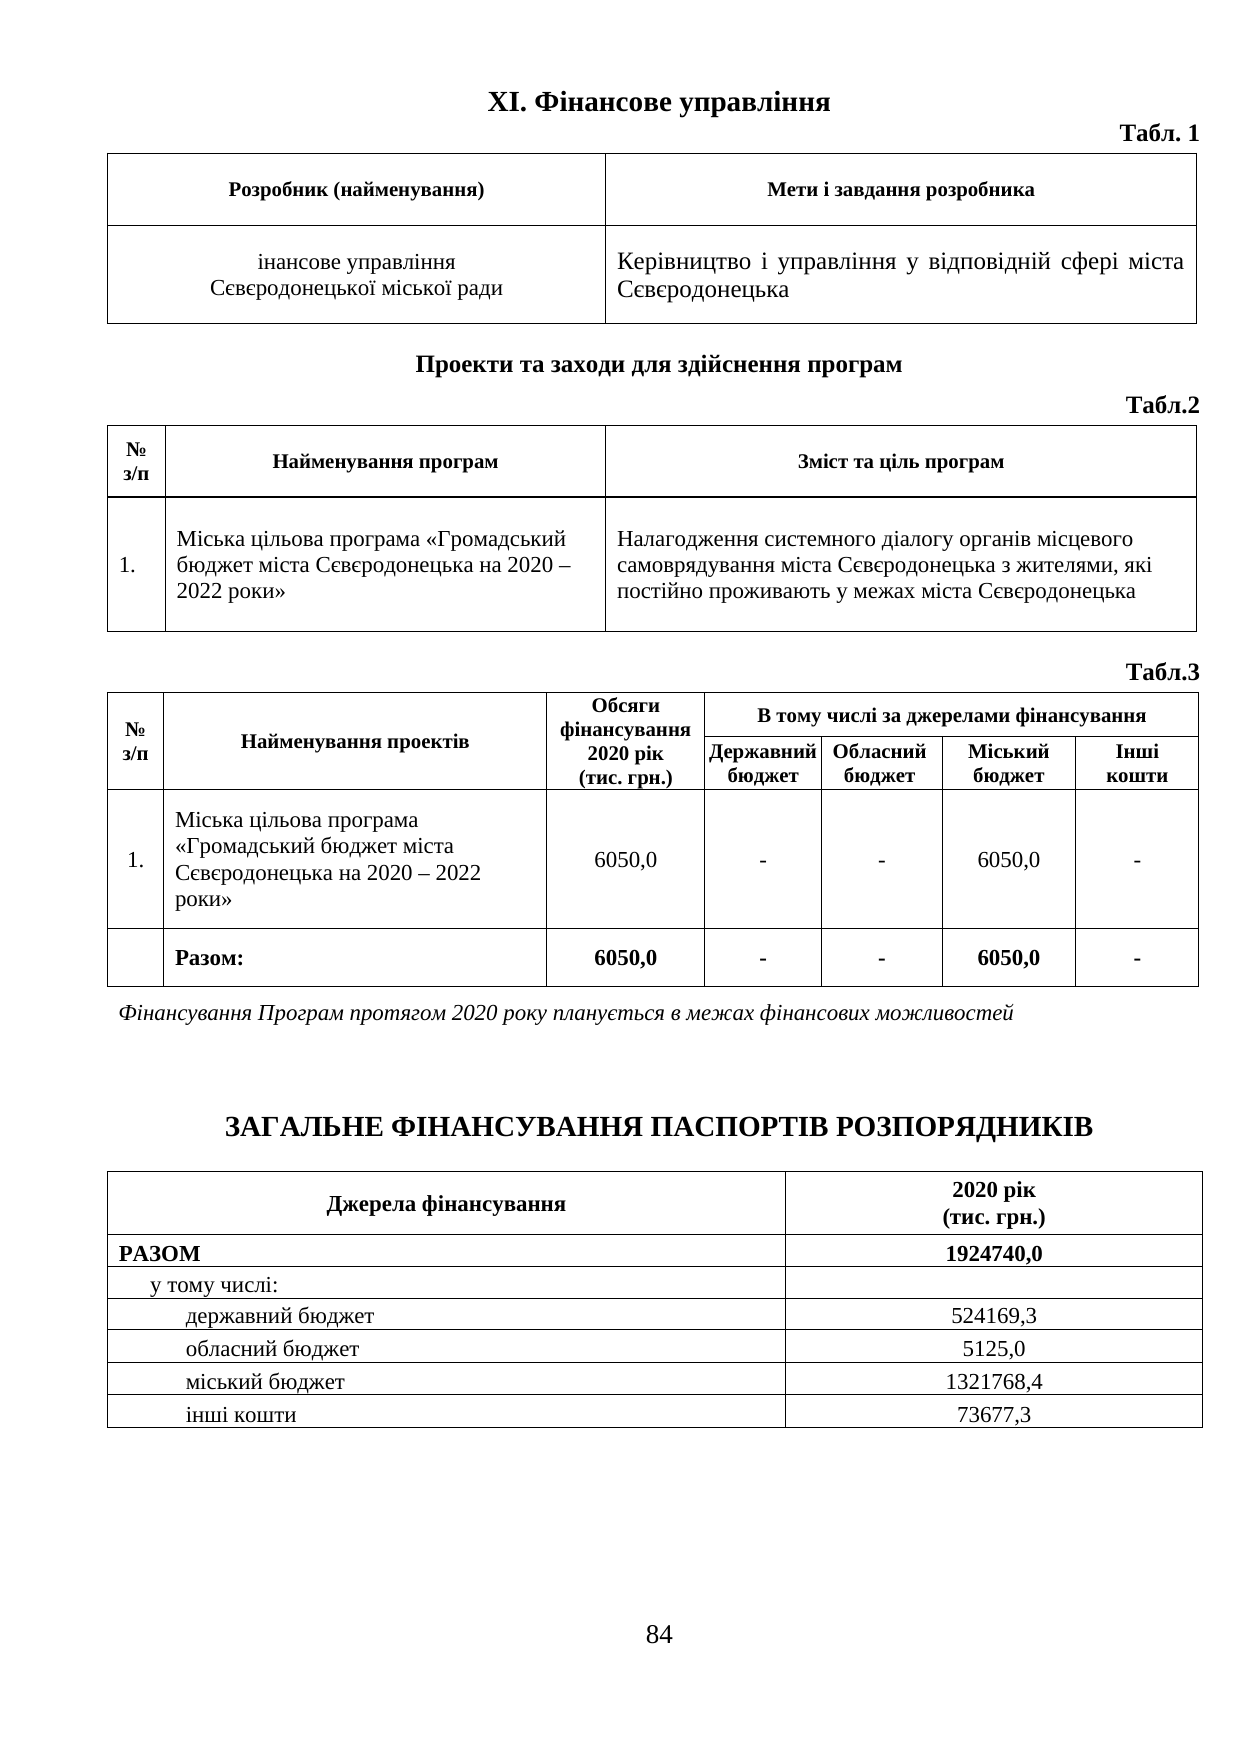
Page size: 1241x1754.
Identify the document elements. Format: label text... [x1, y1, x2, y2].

text Проекти та заходи для здійснення програм [118, 349, 1200, 378]
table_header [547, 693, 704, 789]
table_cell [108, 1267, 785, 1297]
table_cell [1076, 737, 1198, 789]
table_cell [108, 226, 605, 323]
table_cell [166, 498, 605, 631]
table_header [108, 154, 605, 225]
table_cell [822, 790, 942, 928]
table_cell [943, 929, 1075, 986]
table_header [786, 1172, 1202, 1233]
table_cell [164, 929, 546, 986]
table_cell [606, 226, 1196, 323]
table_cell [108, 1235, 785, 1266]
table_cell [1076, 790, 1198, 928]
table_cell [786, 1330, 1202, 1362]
text Табл. 1 [118, 118, 1200, 146]
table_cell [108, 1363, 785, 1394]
text ХІ. Фінансове управління [118, 84, 1200, 118]
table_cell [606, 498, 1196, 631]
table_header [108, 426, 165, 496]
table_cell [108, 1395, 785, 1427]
text Фінансування Програм протягом 2020 року планується в межах фінансових можливостей [118, 999, 1200, 1025]
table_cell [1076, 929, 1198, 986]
text Табл.2 [118, 390, 1200, 419]
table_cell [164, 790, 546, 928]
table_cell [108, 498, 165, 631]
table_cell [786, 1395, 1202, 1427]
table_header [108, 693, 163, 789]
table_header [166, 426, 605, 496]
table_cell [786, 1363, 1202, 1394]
text Табл.3 [118, 657, 1200, 686]
text ЗАГАЛЬНЕ ФІНАНСУВАННЯ ПАСПОРТІВ РОЗПОРЯДНИКІВ [118, 1109, 1200, 1142]
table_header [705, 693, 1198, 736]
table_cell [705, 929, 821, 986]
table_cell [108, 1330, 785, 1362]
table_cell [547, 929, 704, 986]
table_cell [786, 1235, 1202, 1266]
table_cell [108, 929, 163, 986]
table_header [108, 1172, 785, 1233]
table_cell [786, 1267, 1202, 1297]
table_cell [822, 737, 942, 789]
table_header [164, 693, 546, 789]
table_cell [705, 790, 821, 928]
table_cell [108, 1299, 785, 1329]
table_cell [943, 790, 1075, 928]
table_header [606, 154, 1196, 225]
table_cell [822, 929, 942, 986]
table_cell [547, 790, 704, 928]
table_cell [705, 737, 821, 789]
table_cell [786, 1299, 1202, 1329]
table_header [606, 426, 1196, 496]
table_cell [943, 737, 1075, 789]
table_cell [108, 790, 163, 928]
